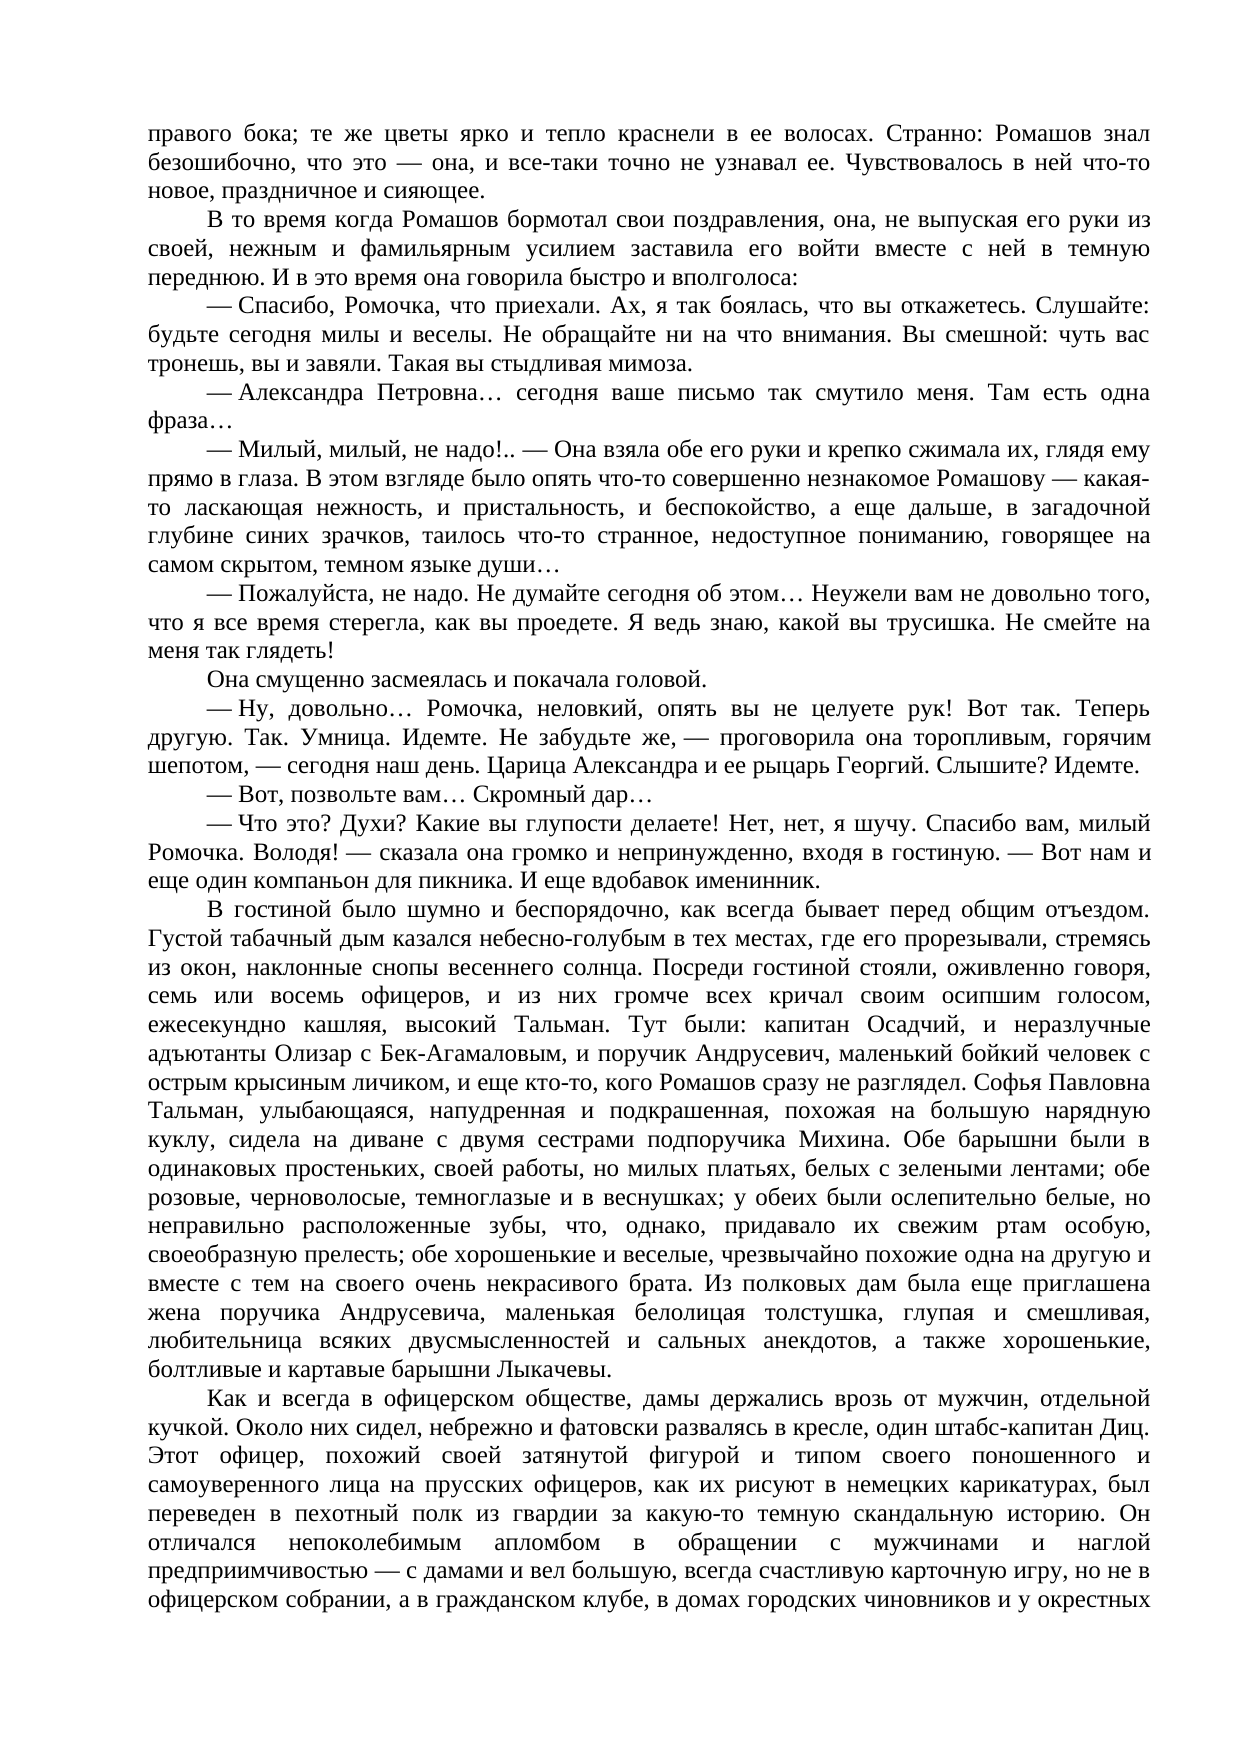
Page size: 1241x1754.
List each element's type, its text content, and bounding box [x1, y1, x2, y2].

text — Спасибо, Ромочка, что приехали. Ах, я так боялась, что вы откажетесь. Слушайте: будьте сегодня милы и веселы. Не обращайте ни на что внимания. Вы смешной: чуть вас тронешь, вы и завяли. Такая вы стыдливая мимоза. [148, 291, 1152, 377]
text — Ну, довольно… Ромочка, неловкий, опять вы не целуете рук! Вот так. Теперь другую. Так. Умница. Идемте. Не забудьте же, — проговорила она торопливым, горячим шепотом, — сегодня наш день. Царица Александра и ее рыцарь Георгий. Слышите? Идемте. [148, 693, 1152, 779]
text В то время когда Ромашов бормотал свои поздравления, она, не выпуская его руки из своей, нежным и фамильярным усилием заставила его войти вместе с ней в темную переднюю. И в это время она говорила быстро и вполголоса: [148, 204, 1152, 291]
text — Александра Петровна… сегодня ваше письмо так смутило меня. Там есть одна фраза… [148, 377, 1152, 434]
text — Что это? Духи? Какие вы глупости делаете! Нет, нет, я шучу. Спасибо вам, милый Ромочка. Володя! — сказала она громко и непринужденно, входя в гостиную. — Вот нам и еще один компаньон для пикника. И еще вдобавок именинник. [148, 808, 1152, 894]
text — Вот, позвольте вам… Скромный дар… [148, 779, 1152, 808]
text — Пожалуйста, не надо. Не думайте сегодня об этом… Неужели вам не довольно того, что я все время стерегла, как вы проедете. Я ведь знаю, какой вы трусишка. Не смейте на меня так глядеть! [148, 578, 1152, 664]
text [148, 118, 1152, 204]
text В гостиной было шумно и беспорядочно, как всегда бывает перед общим отъездом. Густой табачный дым казался небесно-голубым в тех местах, где его прорезывали, стремясь из окон, наклонные снопы весеннего солнца. Посреди гостиной стояли, оживленно говоря, семь или восемь офицеров, и из них громче всех кричал своим осипшим голосом, ежесекундно кашляя, высокий Тальман. Тут были: капитан Осадчий, и неразлучные адъютанты Олизар с Бек-Агамаловым, и поручик Андрусевич, маленький бойкий человек с острым крысиным личиком, и еще кто-то, кого Ромашов сразу не разглядел. Софья Павловна Тальман, улыбающаяся, напудренная и подкрашенная, похожая на большую нарядную куклу, сидела на диване с двумя сестрами подпоручика Михина. Обе барышни были в одинаковых простеньких, своей работы, но милых платьях, белых с зелеными лентами; обе розовые, черноволосые, темноглазые и в веснушках; у обеих были ослепительно белые, но неправильно расположенные зубы, что, однако, придавало их свежим ртам особую, своеобразную прелесть; обе хорошенькие и веселые, чрезвычайно похожие одна на другую и вместе с тем на своего очень некрасивого брата. Из полковых дам была еще приглашена жена поручика Андрусевича, маленькая белолицая толстушка, глупая и смешливая, любительница всяких двусмысленностей и сальных анекдотов, а также хорошенькие, болтливые и картавые барышни Лыкачевы. [148, 894, 1152, 1383]
text Она смущенно засмеялась и покачала головой. [148, 664, 1152, 693]
text — Милый, милый, не надо!.. — Она взяла обе его руки и крепко сжимала их, глядя ему прямо в глаза. В этом взгляде было опять что-то совершенно незнакомое Ромашову — какая-то ласкающая нежность, и пристальность, и беспокойство, а еще дальше, в загадочной глубине синих зрачков, таилось что-то странное, недоступное пониманию, говорящее на самом скрытом, темном языке души… [148, 434, 1152, 578]
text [148, 1383, 1152, 1613]
